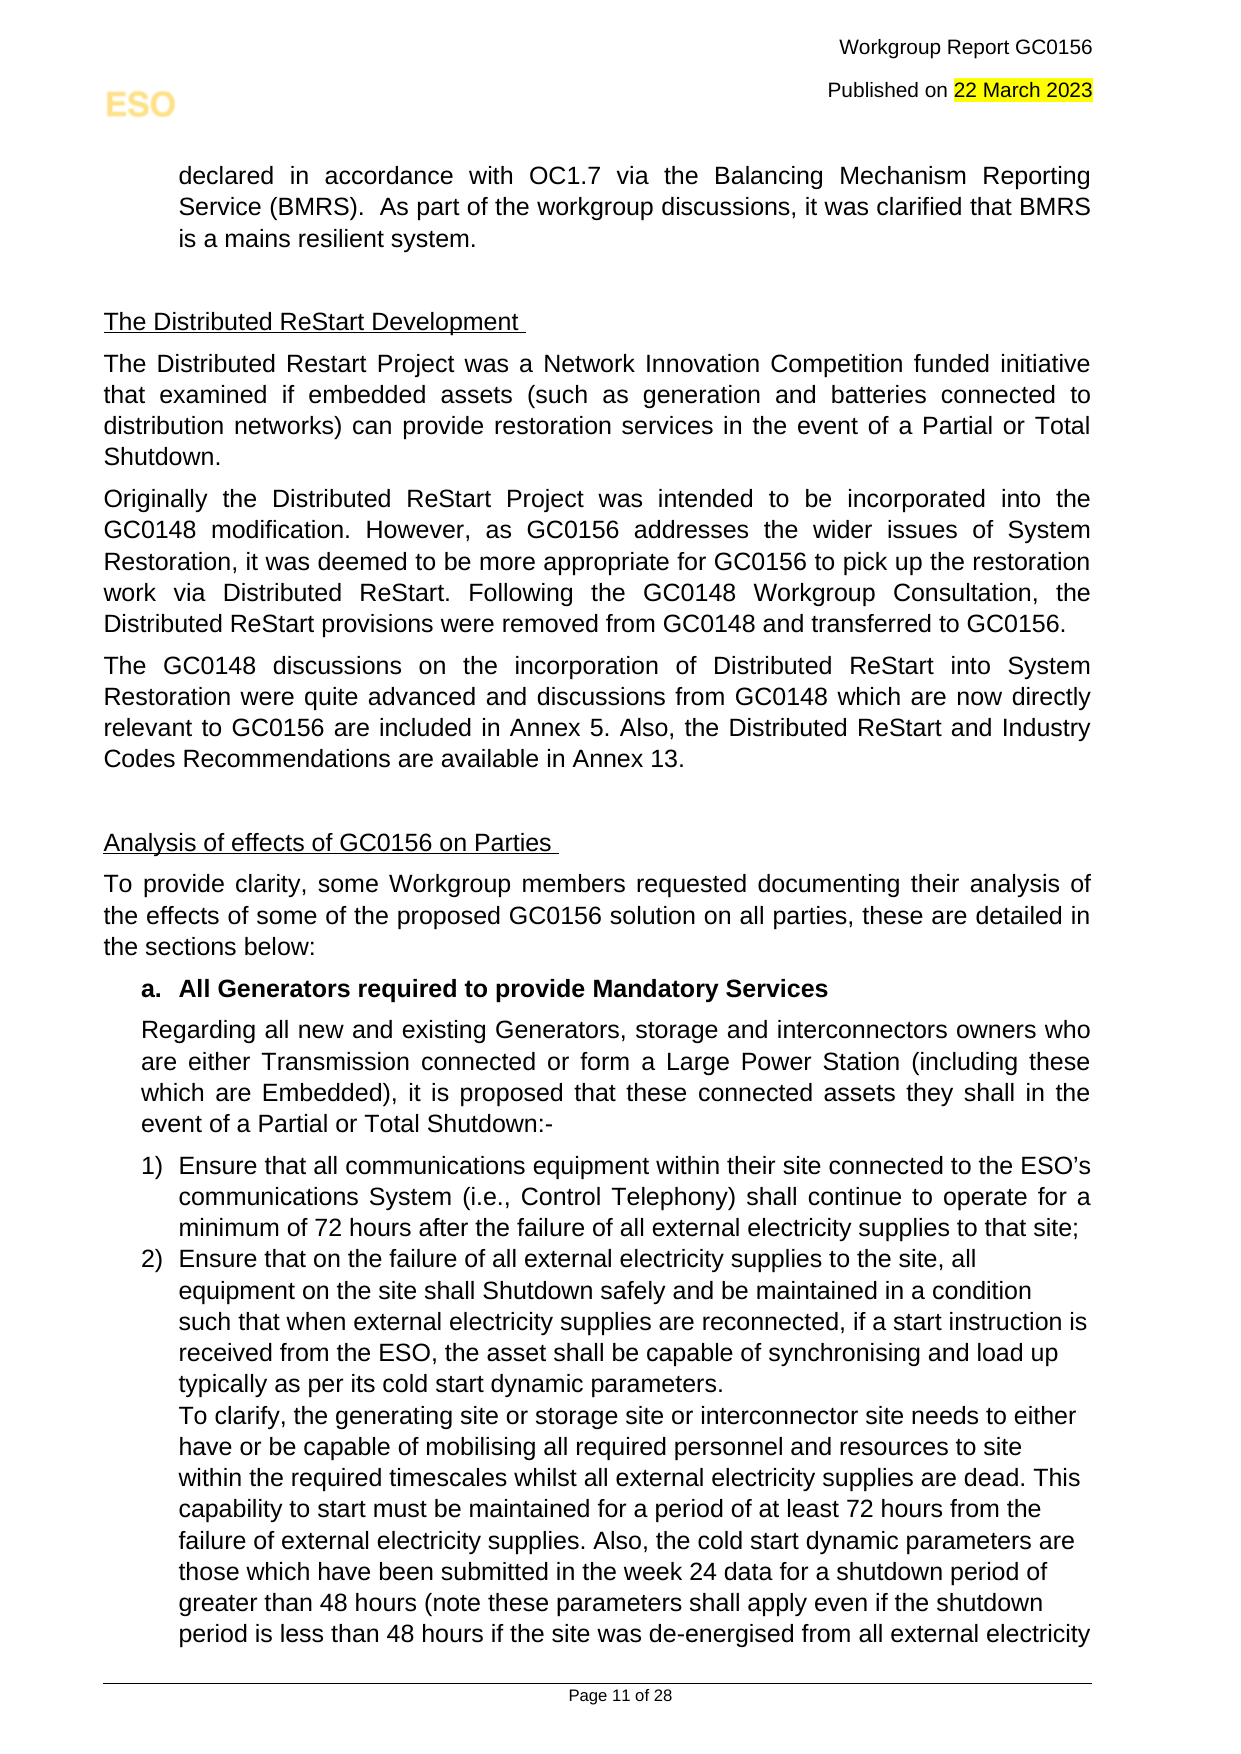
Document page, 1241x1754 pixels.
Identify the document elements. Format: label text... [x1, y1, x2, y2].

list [141, 1242, 1092, 1648]
picture [103, 79, 181, 125]
text The Distributed ReStart Development [103, 304, 1092, 336]
text The GC0148 discussions on the incorporation of Distributed ReStart into System Restoration were quite advanced and discussions from GC0148 which are now directly relevant to GC0156 are included in Annex 5. Also, the Distributed ReStart and Industry Codes Recommendations are available in Annex 13. [103, 648, 1092, 773]
text Analysis of effects of GC0156 on Parties [103, 825, 1092, 856]
text Regarding all new and existing Generators, storage and interconnectors owners who are either Transmission connected or form a Large Power Station (including these which are Embedded), it is proposed that these connected assets they shall in the event of a Partial or Total Shutdown:- [141, 1013, 1092, 1138]
list Ensure that all communications equipment within their site connected to the ESO’s communications System (i.e., Control Telephony) shall continue to operate for a minimum of 72 hours after the failure of all external electricity supplies to that site; [141, 1148, 1092, 1242]
list All Generators required to provide Mandatory Services [141, 971, 1092, 1002]
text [178, 158, 1092, 252]
text To provide clarity, some Workgroup members requested documenting their analysis of the effects of some of the proposed GC0156 solution on all parties, these are detailed in the sections below: [103, 867, 1092, 961]
text Originally the Distributed ReStart Project was intended to be incorporated into the GC0148 modification. However, as GC0156 addresses the wider issues of System Restoration, it was deemed to be more appropriate for GC0156 to pick up the restoration work via Distributed ReStart. Following the GC0148 Workgroup Consultation, the Distributed ReStart provisions were removed from GC0148 and transferred to GC0156. [103, 481, 1092, 638]
text The Distributed Restart Project was a Network Innovation Competition funded initiative that examined if embedded assets (such as generation and batteries connected to distribution networks) can provide restoration services in the event of a Partial or Total Shutdown. [103, 346, 1092, 471]
